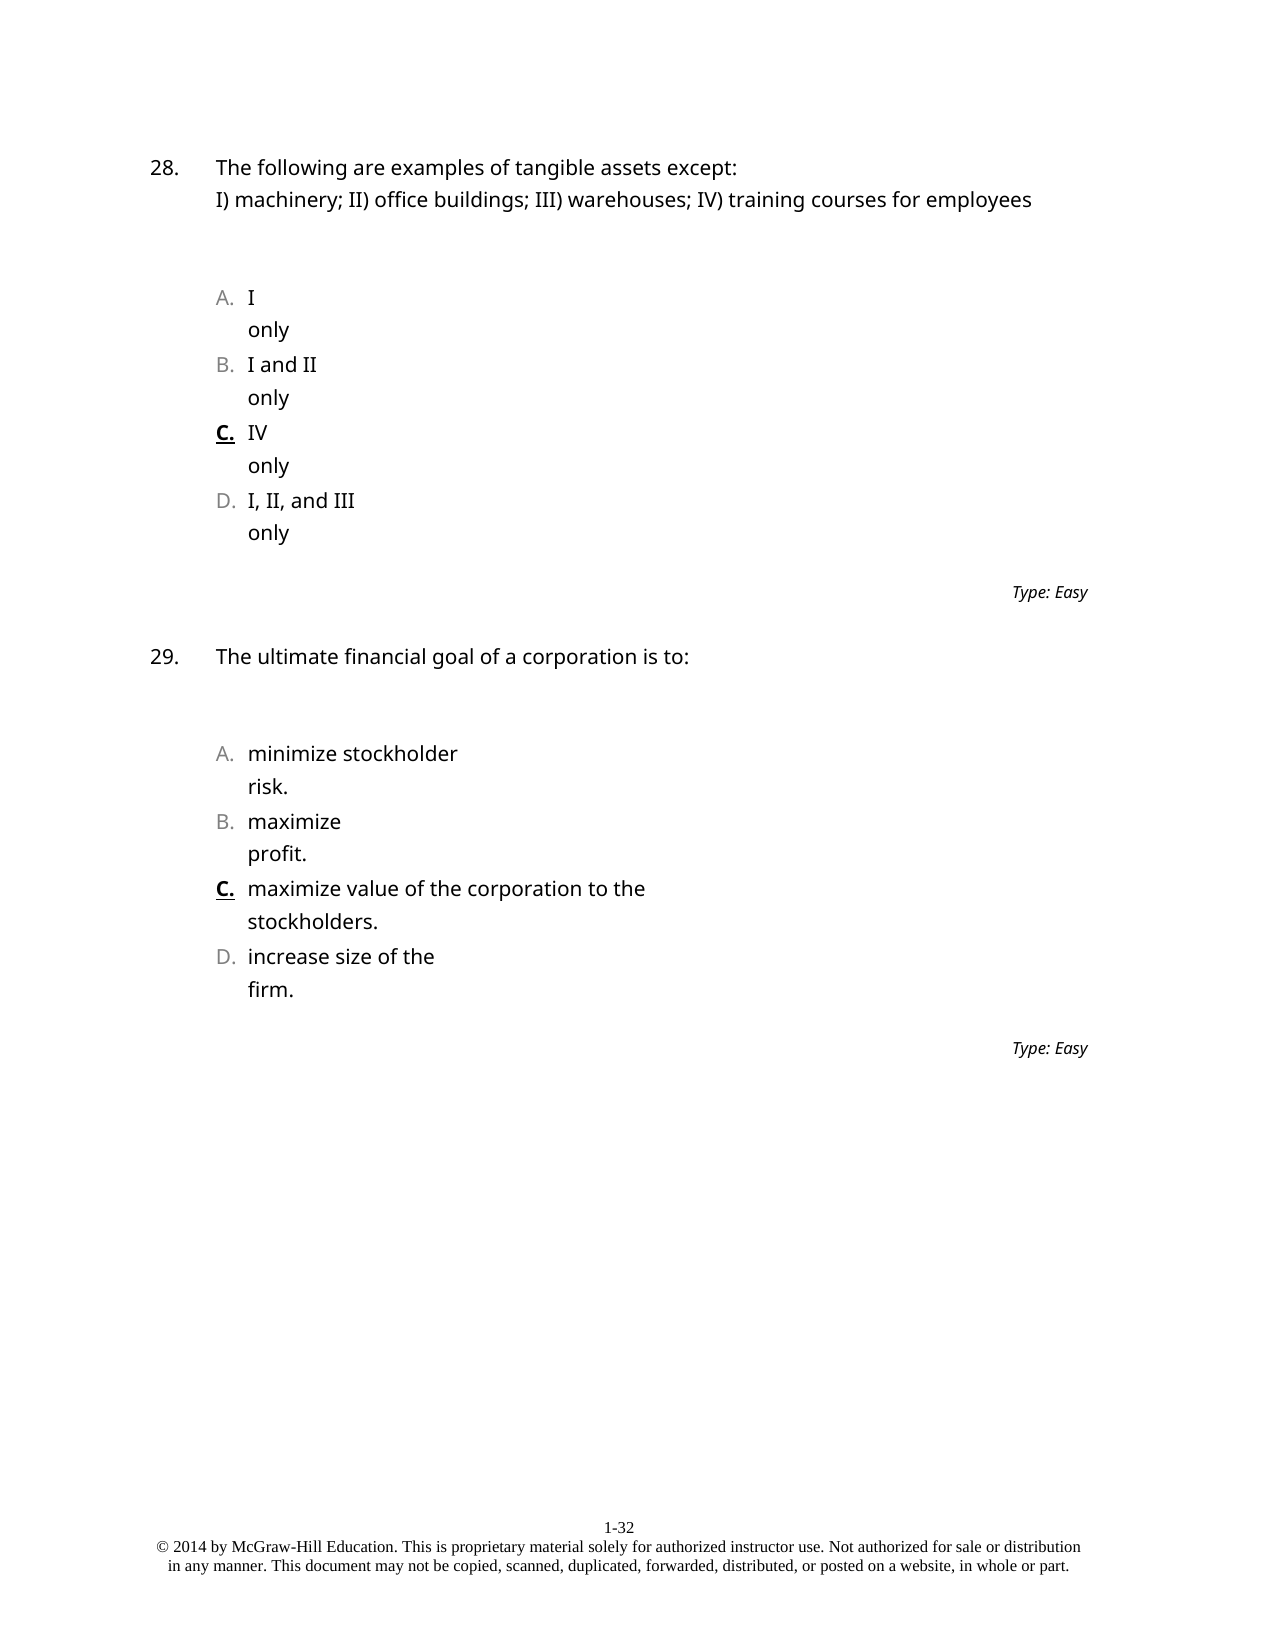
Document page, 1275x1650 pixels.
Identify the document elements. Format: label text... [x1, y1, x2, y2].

table_header Type: Easy [150, 580, 1087, 639]
table_header The following are examples of tangible assets except: I) machinery; II) office buildings; III) warehouses; IV) training courses for employees [216, 153, 1087, 551]
table_header 29. [150, 642, 216, 1007]
table_header Type: Easy [150, 1037, 1087, 1095]
table_header The ultimate financial goal of a corporation is to: [216, 642, 1087, 1007]
table_header 28. [150, 153, 216, 551]
